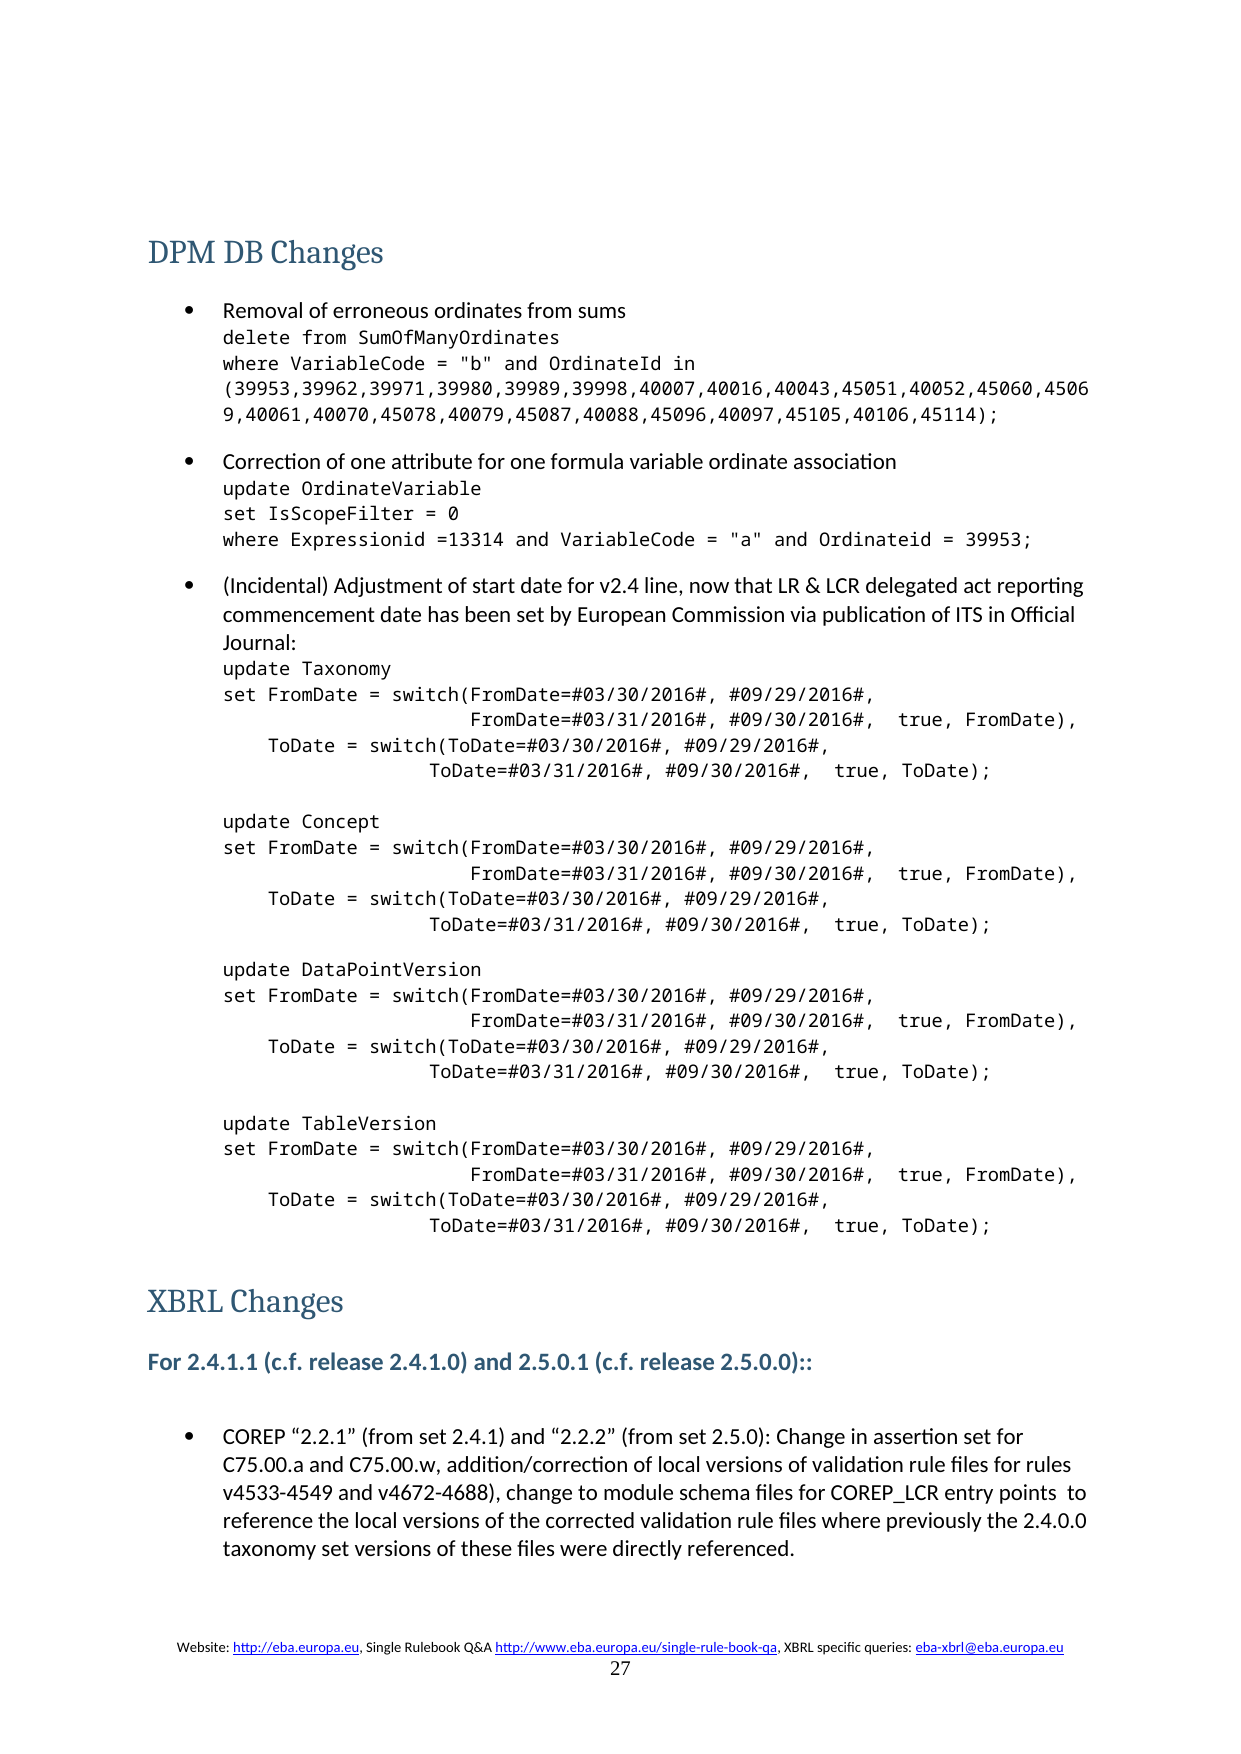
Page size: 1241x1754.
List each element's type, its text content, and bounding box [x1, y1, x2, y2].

title For 2.4.1.1 (c.f. release 2.4.1.0) and 2.5.0.1 (c.f. release 2.5.0.0):: [148, 1346, 1093, 1377]
text set FromDate = switch(FromDate=#03/30/2016#, #09/29/2016#, [223, 982, 1093, 1008]
title XBRL Changes [148, 1283, 1093, 1321]
text ToDate=#03/31/2016#, #09/30/2016#, true, ToDate); [223, 911, 1093, 936]
list COREP “2.2.1” (from set 2.4.1) and “2.2.2” (from set 2.5.0): Change in assertion set for C75.00.a and C75.00.w, addition/correction of local versions of validation rule files for rules v4533-4549 and v4672-4688), change to module schema files for COREP_LCR entry points to reference the local versions of the corrected validation rule files where previously the 2.4.0.0 taxonomy set versions of these files were directly referenced. [185, 1422, 1093, 1562]
list Removal of erroneous ordinates from sums [185, 296, 1093, 324]
text set FromDate = switch(FromDate=#03/30/2016#, #09/29/2016#, [223, 834, 1093, 860]
list Correction of one attribute for one formula variable ordinate association [185, 447, 1093, 475]
text ToDate = switch(ToDate=#03/30/2016#, #09/29/2016#, [223, 1186, 1093, 1212]
text ToDate = switch(ToDate=#03/30/2016#, #09/29/2016#, [223, 1033, 1093, 1059]
text set FromDate = switch(FromDate=#03/30/2016#, #09/29/2016#, [223, 681, 1093, 707]
text set IsScopeFilter = 0 [223, 500, 1093, 526]
text update TableVersion [223, 1110, 1093, 1135]
text ToDate=#03/31/2016#, #09/30/2016#, true, ToDate); [223, 1212, 1093, 1237]
text update OrdinateVariable [223, 475, 1093, 500]
title DPM DB Changes [148, 233, 1093, 271]
text update Taxonomy [223, 656, 1093, 681]
text ToDate = switch(ToDate=#03/30/2016#, #09/29/2016#, [223, 732, 1093, 758]
text FromDate=#03/31/2016#, #09/30/2016#, true, FromDate), [223, 707, 1093, 732]
text ToDate=#03/31/2016#, #09/30/2016#, true, ToDate); [223, 1059, 1093, 1084]
list (Incidental) Adjustment of start date for v2.4 line, now that LR & LCR delegated act reporting commencement date has been set by European Commission via publication of ITS in Official Journal: [185, 572, 1093, 656]
text update DataPointVersion [223, 957, 1093, 982]
text ToDate=#03/31/2016#, #09/30/2016#, true, ToDate); [223, 758, 1093, 783]
text FromDate=#03/31/2016#, #09/30/2016#, true, FromDate), [223, 1161, 1093, 1186]
text delete from SumOfManyOrdinates [223, 324, 1093, 350]
text update Concept [223, 809, 1093, 834]
text set FromDate = switch(FromDate=#03/30/2016#, #09/29/2016#, [223, 1135, 1093, 1161]
text ToDate = switch(ToDate=#03/30/2016#, #09/29/2016#, [223, 885, 1093, 911]
text FromDate=#03/31/2016#, #09/30/2016#, true, FromDate), [223, 860, 1093, 885]
text where VariableCode = "b" and OrdinateId in (39953,39962,39971,39980,39989,39998,40007,40016,40043,45051,40052,45060,45069,40061,40070,45078,40079,45087,40088,45096,40097,45105,40106,45114); [223, 350, 1093, 426]
text where Expressionid =13314 and VariableCode = "a" and Ordinateid = 39953; [223, 526, 1093, 551]
text FromDate=#03/31/2016#, #09/30/2016#, true, FromDate), [223, 1008, 1093, 1033]
